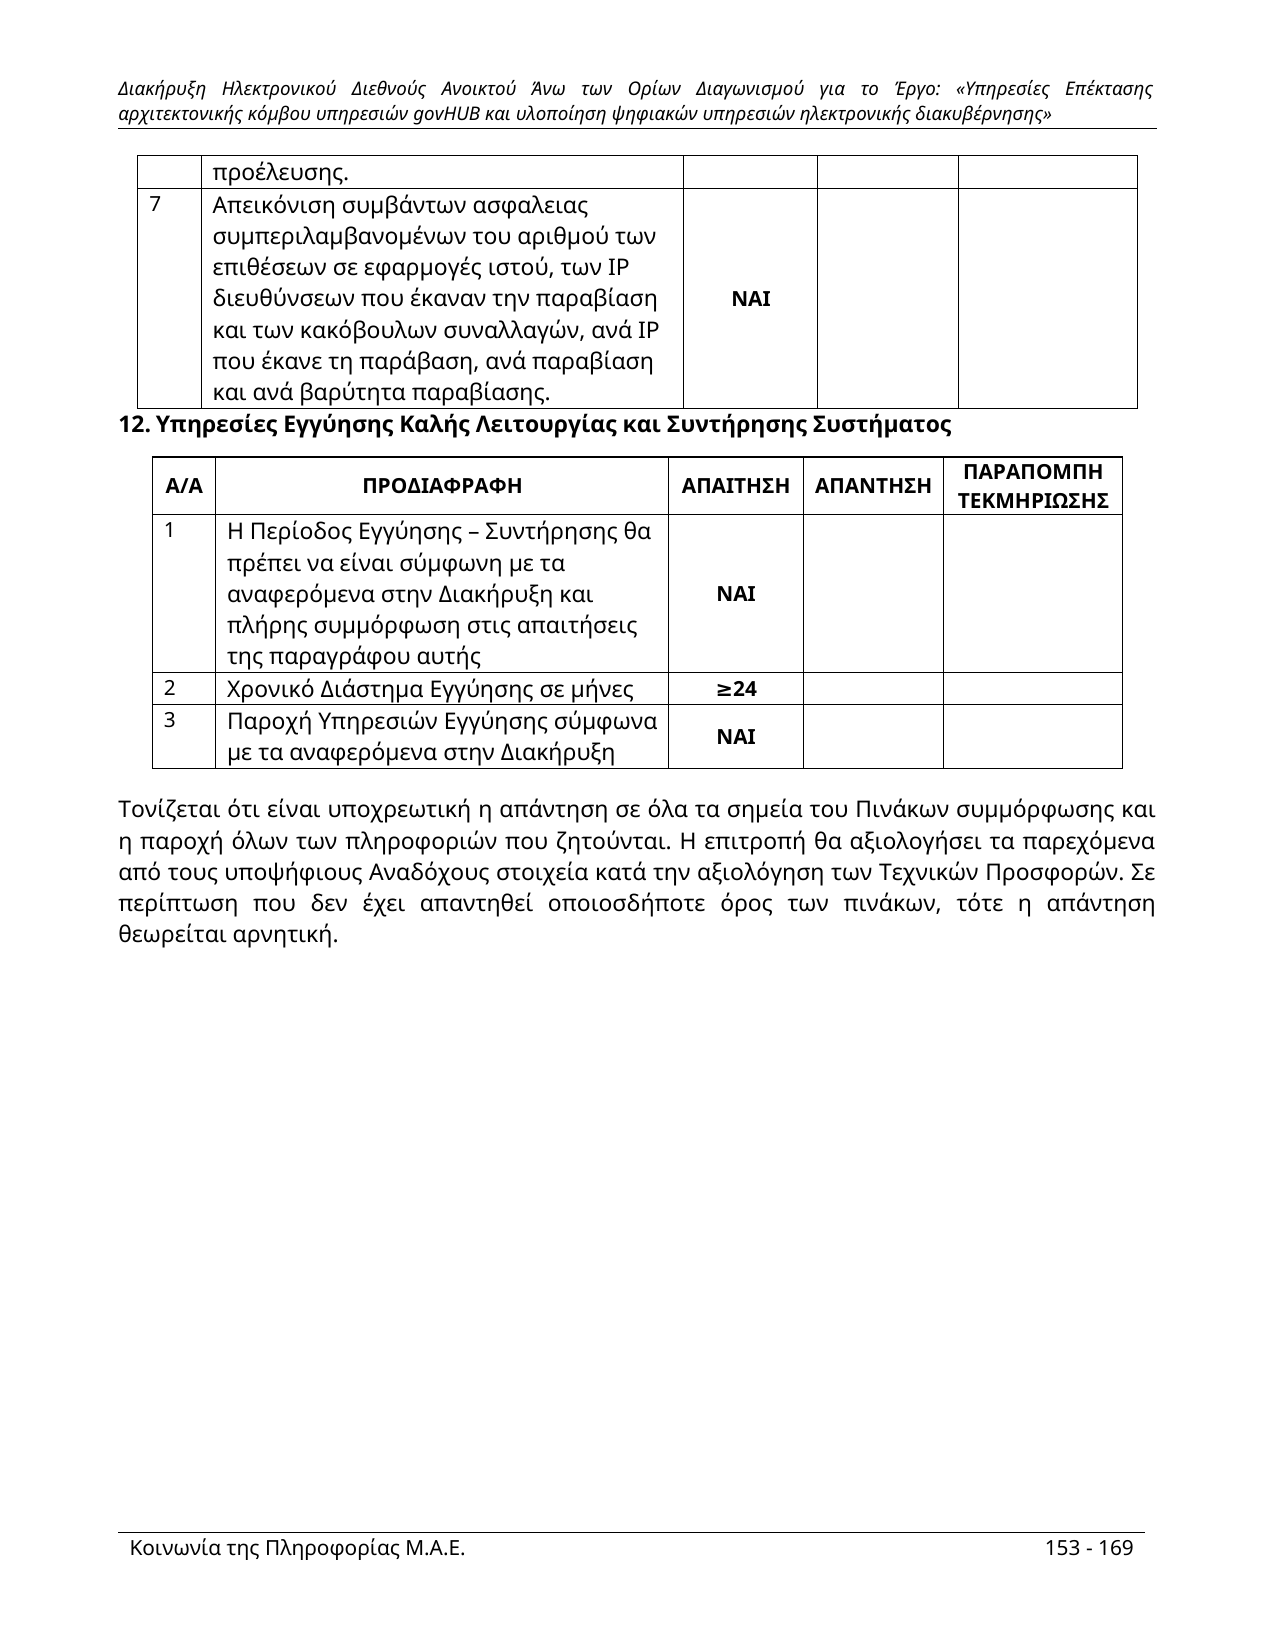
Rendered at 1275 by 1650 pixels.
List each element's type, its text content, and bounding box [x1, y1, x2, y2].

list Υπηρεσίες Εγγύησης Καλής Λειτουργίας και Συντήρησης Συστήματος [118, 408, 1157, 440]
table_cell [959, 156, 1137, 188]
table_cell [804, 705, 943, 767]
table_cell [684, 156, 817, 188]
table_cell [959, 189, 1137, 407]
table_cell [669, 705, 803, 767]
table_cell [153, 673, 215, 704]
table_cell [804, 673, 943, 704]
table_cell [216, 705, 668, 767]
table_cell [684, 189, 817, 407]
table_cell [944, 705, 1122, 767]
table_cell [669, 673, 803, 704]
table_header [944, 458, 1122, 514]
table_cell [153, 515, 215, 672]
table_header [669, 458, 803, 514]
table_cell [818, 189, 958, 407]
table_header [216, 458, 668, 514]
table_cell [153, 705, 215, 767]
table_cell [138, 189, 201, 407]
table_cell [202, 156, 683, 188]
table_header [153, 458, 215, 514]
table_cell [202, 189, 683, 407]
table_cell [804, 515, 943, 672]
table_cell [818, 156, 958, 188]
text Τονίζεται ότι είναι υποχρεωτική η απάντηση σε όλα τα σημεία του Πινάκων συμμόρφωσης και η παροχή όλων των πληροφοριών που ζητούνται. Η επιτροπή θα αξιολογήσει τα παρεχόμενα από τους υποψήφιους Αναδόχους στοιχεία κατά την αξιολόγηση των Τεχνικών Προσφορών. Σε περίπτωση που δεν έχει απαντηθεί οποιοσδήποτε όρος των πινάκων, τότε η απάντηση θεωρείται αρνητική. [118, 793, 1157, 950]
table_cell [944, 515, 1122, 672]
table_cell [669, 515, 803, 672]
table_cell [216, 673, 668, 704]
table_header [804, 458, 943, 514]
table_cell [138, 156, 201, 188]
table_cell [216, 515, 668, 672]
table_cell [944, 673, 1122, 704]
